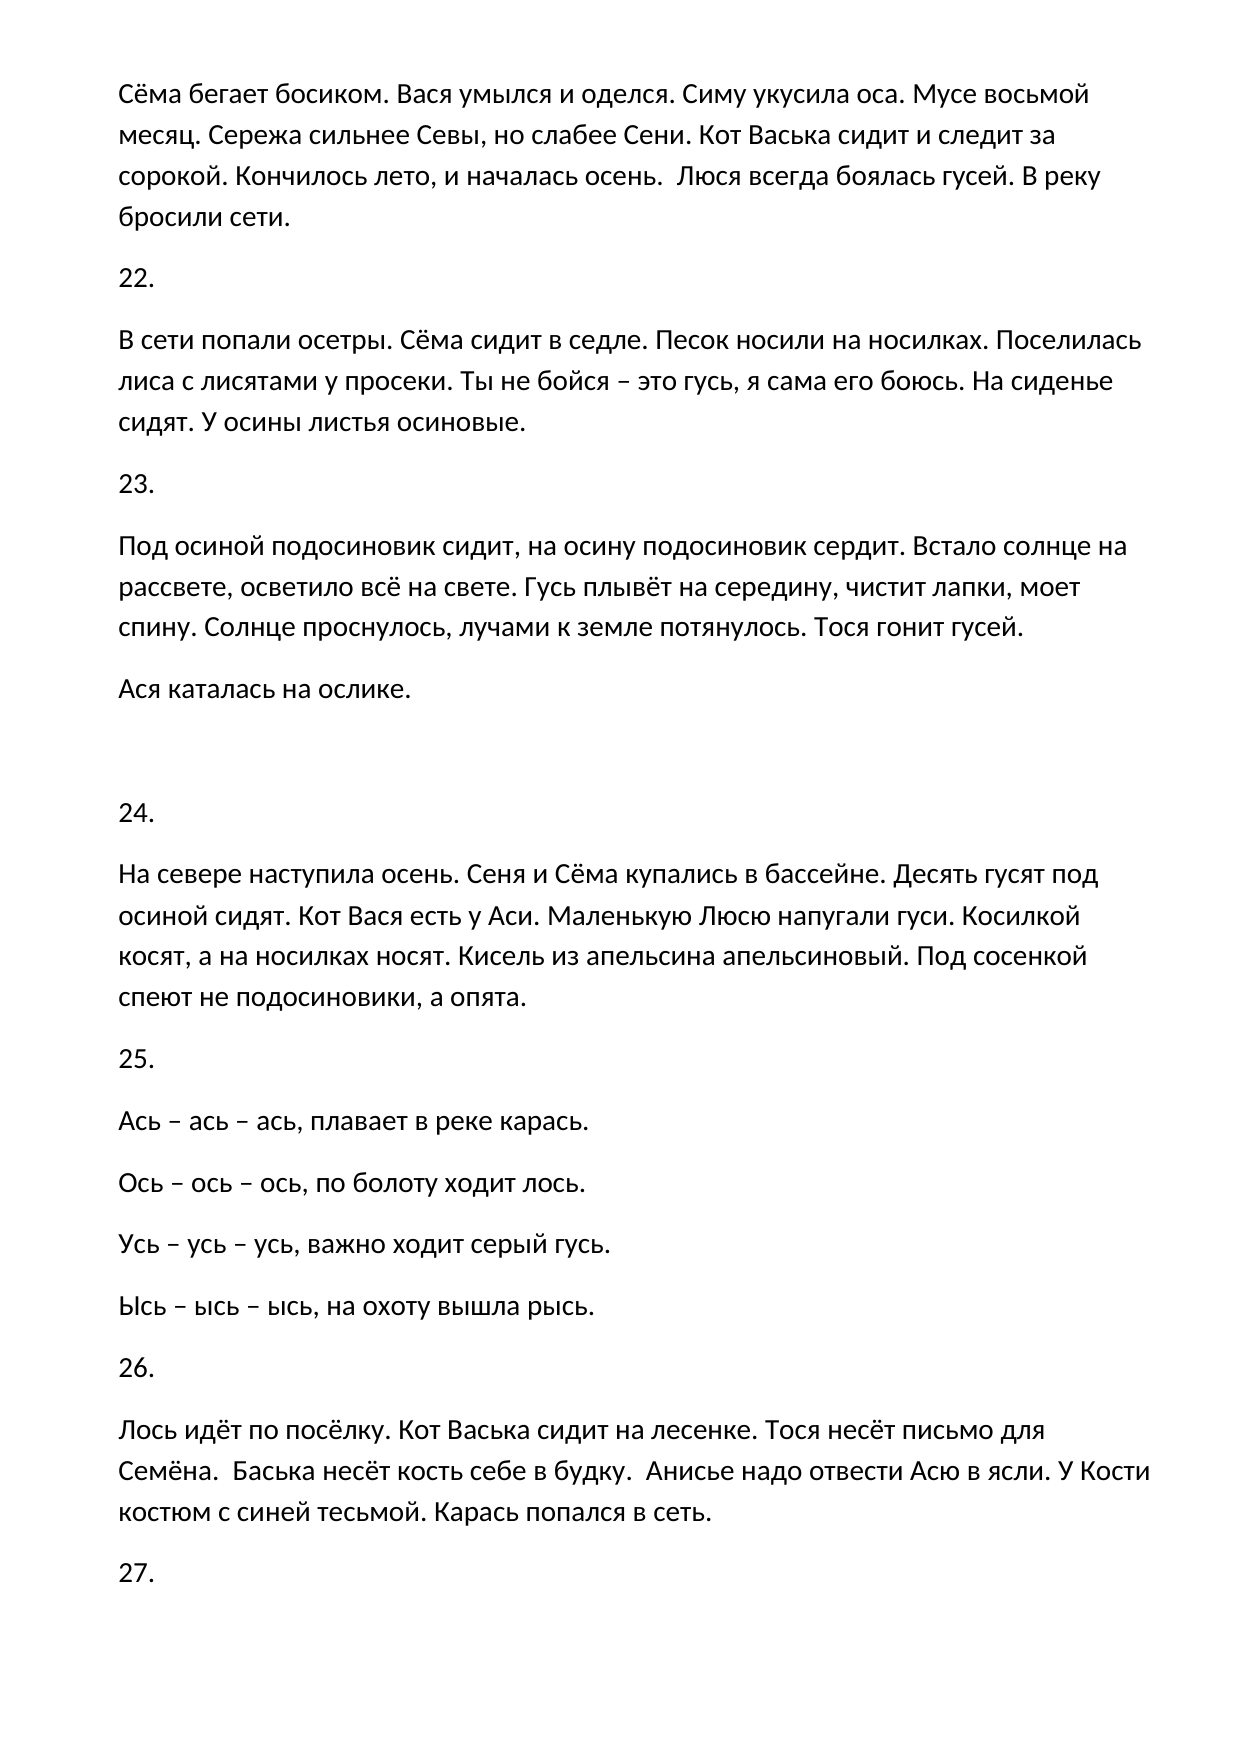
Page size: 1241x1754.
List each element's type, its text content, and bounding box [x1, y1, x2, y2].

text 27. [118, 1554, 1152, 1590]
text Под осиной подосиновик сидит, на осину подосиновик сердит. Встало солнце на рассвете, осветило всё на свете. Гусь плывёт на середину, чистит лапки, моет спину. Солнце проснулось, лучами к земле потянулось. Тося гонит гусей. [118, 527, 1152, 644]
text Лось идёт по посёлку. Кот Васька сидит на лесенке. Тося несёт письмо для Семёна. Баська несёт кость себе в будку. Анисье надо отвести Асю в ясли. У Кости костюм с синей тесьмой. Карась попался в сеть. [118, 1411, 1152, 1528]
text Ась – ась – ась, плавает в реке карась. [118, 1102, 1152, 1138]
text Ася каталась на ослике. [118, 670, 1152, 706]
text 24. [118, 794, 1152, 829]
text 25. [118, 1040, 1152, 1076]
text На севере наступила осень. Сеня и Сёма купались в бассейне. Десять гусят под осиной сидят. Кот Вася есть у Аси. Маленькую Люсю напугали гуси. Косилкой косят, а на носилках носят. Кисель из апельсина апельсиновый. Под сосенкой спеют не подосиновики, а опята. [118, 856, 1152, 1014]
text Сёма бегает босиком. Вася умылся и оделся. Симу укусила оса. Мусе восьмой месяц. Сережа сильнее Севы, но слабее Сени. Кот Васька сидит и следит за сорокой. Кончилось лето, и началась осень. Люся всегда боялась гусей. В реку бросили сети. [118, 75, 1152, 233]
text Усь – усь – усь, важно ходит серый гусь. [118, 1226, 1152, 1261]
text 26. [118, 1349, 1152, 1385]
text 22. [118, 259, 1152, 295]
text Ось – ось – ось, по болоту ходит лось. [118, 1164, 1152, 1199]
text В сети попали осетры. Сёма сидит в седле. Песок носили на носилках. Поселилась лиса с лисятами у просеки. Ты не бойся – это гусь, я сама его боюсь. На сиденье сидят. У осины листья осиновые. [118, 321, 1152, 439]
text 23. [118, 465, 1152, 501]
text Ысь – ысь – ысь, на охоту вышла рысь. [118, 1287, 1152, 1323]
